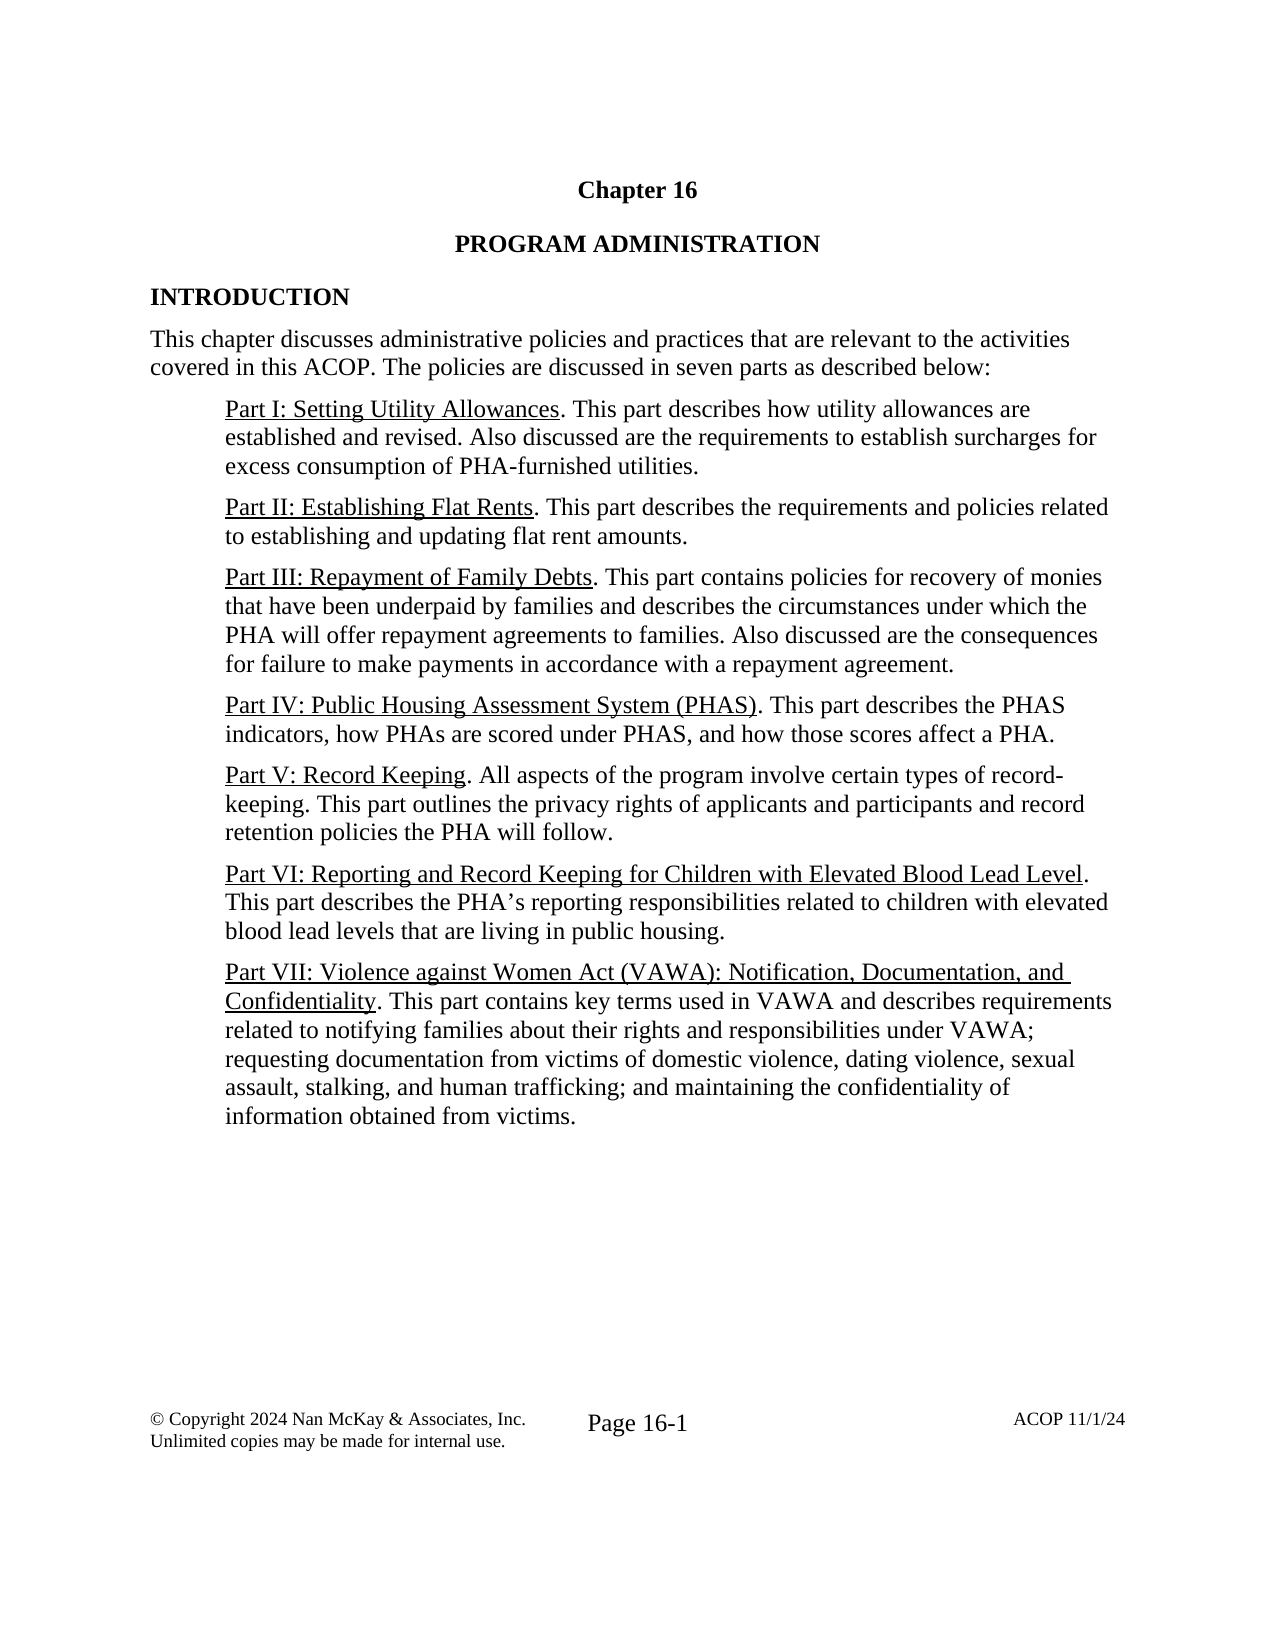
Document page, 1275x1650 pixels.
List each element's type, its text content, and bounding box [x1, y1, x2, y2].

text Chapter 16 [150, 175, 1125, 204]
text Part VII: Violence against Women Act (VAWA): Notification, Documentation, and Confidentiality. This part contains key terms used in VAWA and describes requirements related to notifying families about their rights and responsibilities under VAWA; requesting documentation from victims of domestic violence, dating violence, sexual assault, stalking, and human trafficking; and maintaining the confidentiality of information obtained from victims. [225, 957, 1125, 1130]
text This chapter discusses administrative policies and practices that are relevant to the activities covered in this ACOP. The policies are discussed in seven parts as described below: [150, 324, 1125, 381]
text Part II: Establishing Flat Rents. This part describes the requirements and policies related to establishing and updating flat rent amounts. [225, 492, 1125, 550]
text INTRODUCTION [150, 282, 1125, 311]
text Part VI: Reporting and Record Keeping for Children with Elevated Blood Lead Level. This part describes the PHA’s reporting responsibilities related to children with elevated blood lead levels that are living in public housing. [225, 859, 1125, 945]
text Part III: Repayment of Family Debts. This part contains policies for recovery of monies that have been underpaid by families and describes the circumstances under which the PHA will offer repayment agreements to families. Also discussed are the consequences for failure to make payments in accordance with a repayment agreement. [225, 562, 1125, 677]
text Part V: Record Keeping. All aspects of the program involve certain types of record-keeping. This part outlines the privacy rights of applicants and participants and record retention policies the PHA will follow. [225, 760, 1125, 846]
text Part IV: Public Housing Assessment System (PHAS). This part describes the PHAS indicators, how PHAs are scored under PHAS, and how those scores affect a PHA. [225, 690, 1125, 747]
text PROGRAM ADMINISTRATION [150, 229, 1125, 257]
text Part I: Setting Utility Allowances. This part describes how utility allowances are established and revised. Also discussed are the requirements to establish surcharges for excess consumption of PHA-furnished utilities. [225, 394, 1125, 480]
